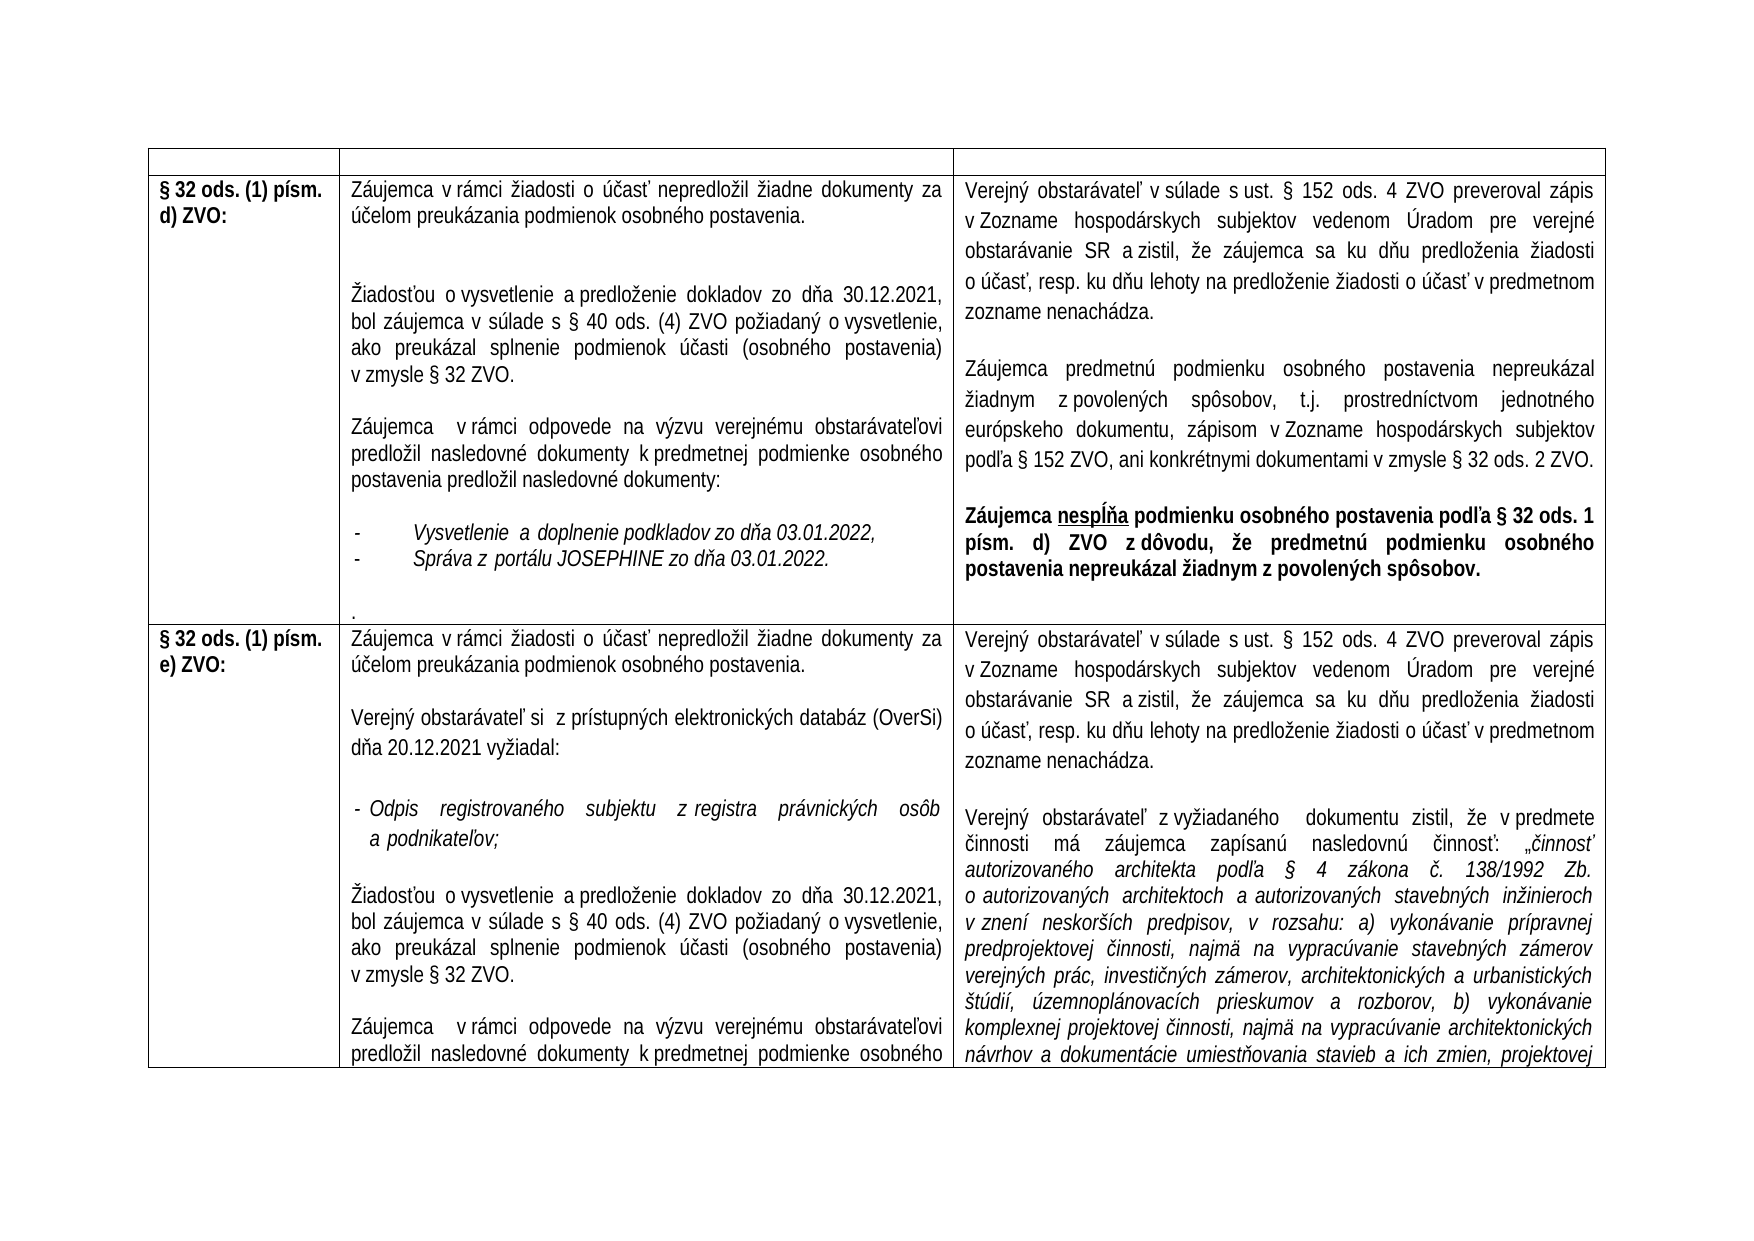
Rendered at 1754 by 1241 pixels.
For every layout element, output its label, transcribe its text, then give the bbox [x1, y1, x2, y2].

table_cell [340, 625, 953, 1067]
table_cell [149, 625, 339, 1067]
table_cell § 32 ods. (1) písm. d) ZVO: [149, 176, 339, 624]
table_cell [149, 149, 339, 175]
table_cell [954, 625, 1605, 1067]
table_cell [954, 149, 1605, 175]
table_cell Verejný obstarávateľ v súlade s ust. § 152 ods. 4 ZVO preveroval zápis v Zozname hospodárskych subjektov vedenom Úradom pre verejné obstarávanie SR a zistil, že záujemca sa ku dňu predloženia žiadosti o účasť, resp. ku dňu lehoty na predloženie žiadosti o účasť v predmetnom zozname nenachádza. Záujemca predmetnú podmienku osobného postavenia nepreukázal žiadnym z povolených spôsobov, t.j. prostredníctvom jednotného európskeho dokumentu, zápisom v Zozname hospodárskych subjektov podľa § 152 ZVO, ani konkrétnymi dokumentami v zmysle § 32 ods. 2 ZVO. Záujemca nespĺňa podmienku osobného postavenia podľa § 32 ods. 1 písm. d) ZVO z dôvodu, že predmetnú podmienku osobného postavenia nepreukázal žiadnym z povolených spôsobov. [954, 176, 1605, 624]
table_cell Záujemca v rámci žiadosti o účasť nepredložil žiadne dokumenty za účelom preukázania podmienok osobného postavenia. Žiadosťou o vysvetlenie a predloženie dokladov zo dňa 30.12.2021, bol záujemca v súlade s § 40 ods. (4) ZVO požiadaný o vysvetlenie, ako preukázal splnenie podmienok účasti (osobného postavenia) v zmysle § 32 ZVO. Záujemca v rámci odpovede na výzvu verejnému obstarávateľovi predložil nasledovné dokumenty k predmetnej podmienke osobného postavenia predložil nasledovné dokumenty: Vysvetlenie a doplnenie podkladov zo dňa 03.01.2022, Správa z portálu JOSEPHINE zo dňa 03.01.2022. . [340, 176, 953, 624]
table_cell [340, 149, 953, 175]
